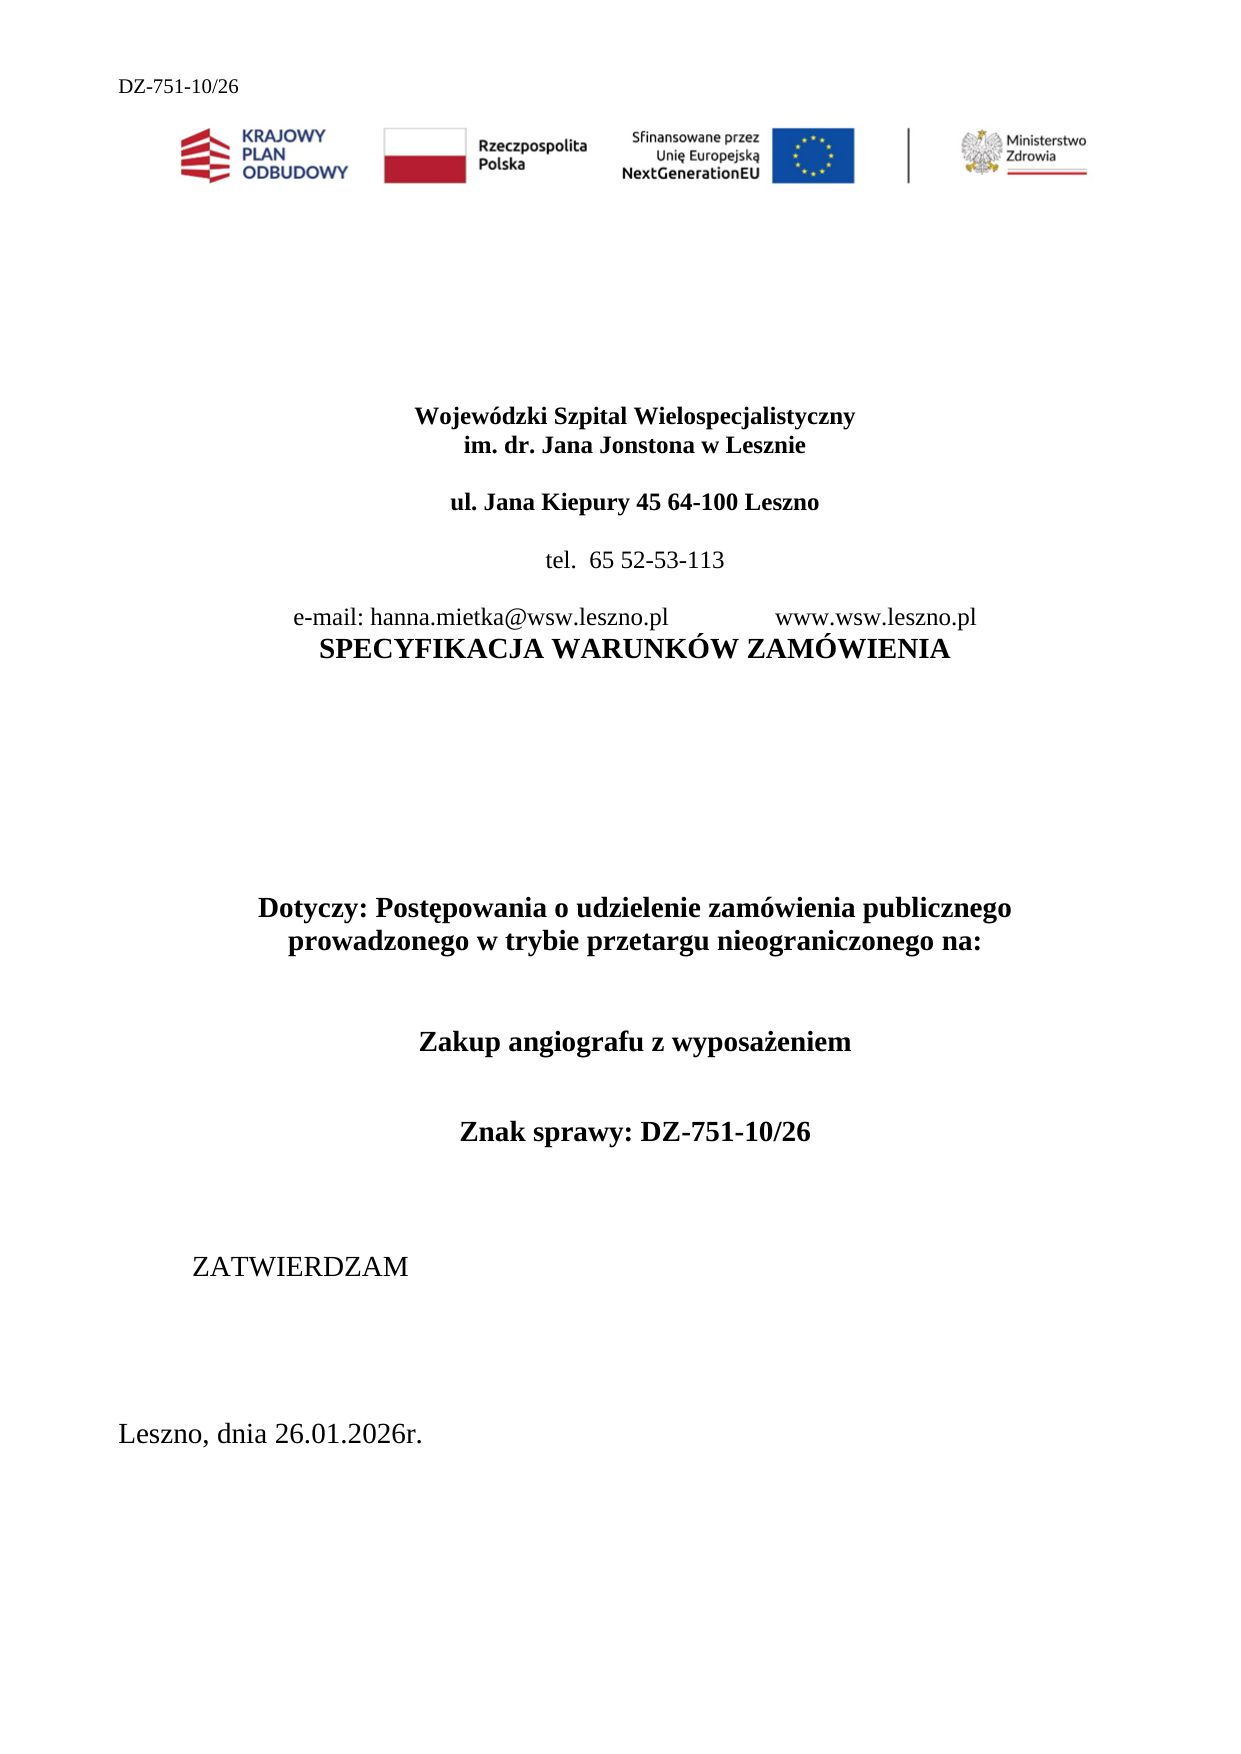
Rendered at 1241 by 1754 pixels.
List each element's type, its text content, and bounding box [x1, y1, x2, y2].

text SPECYFIKACJA WARUNKÓW ZAMÓWIENIA [118, 631, 1152, 665]
text prowadzonego w trybie przetargu nieograniczonego na: [118, 923, 1152, 957]
text e-mail: hanna.mietka@wsw.leszno.pl www.wsw.leszno.pl [118, 602, 1152, 631]
text tel. 65 52-53-113 [118, 545, 1152, 574]
text Znak sprawy: DZ-751-10/26 [118, 1114, 1152, 1148]
text Zakup angiografu z wyposażeniem [118, 1024, 1152, 1057]
picture [165, 106, 1105, 200]
text ul. Jana Kiepury 45 64-100 Leszno [118, 487, 1152, 516]
text im. dr. Jana Jonstona w Lesznie [118, 430, 1152, 459]
text Leszno, dnia 26.01.2026r. [118, 1416, 1152, 1450]
text ZATWIERDZAM [192, 1249, 1152, 1282]
text Wojewódzki Szpital Wielospecjalistyczny [118, 401, 1152, 430]
text Dotyczy: Postępowania o udzielenie zamówienia publicznego [118, 890, 1152, 923]
